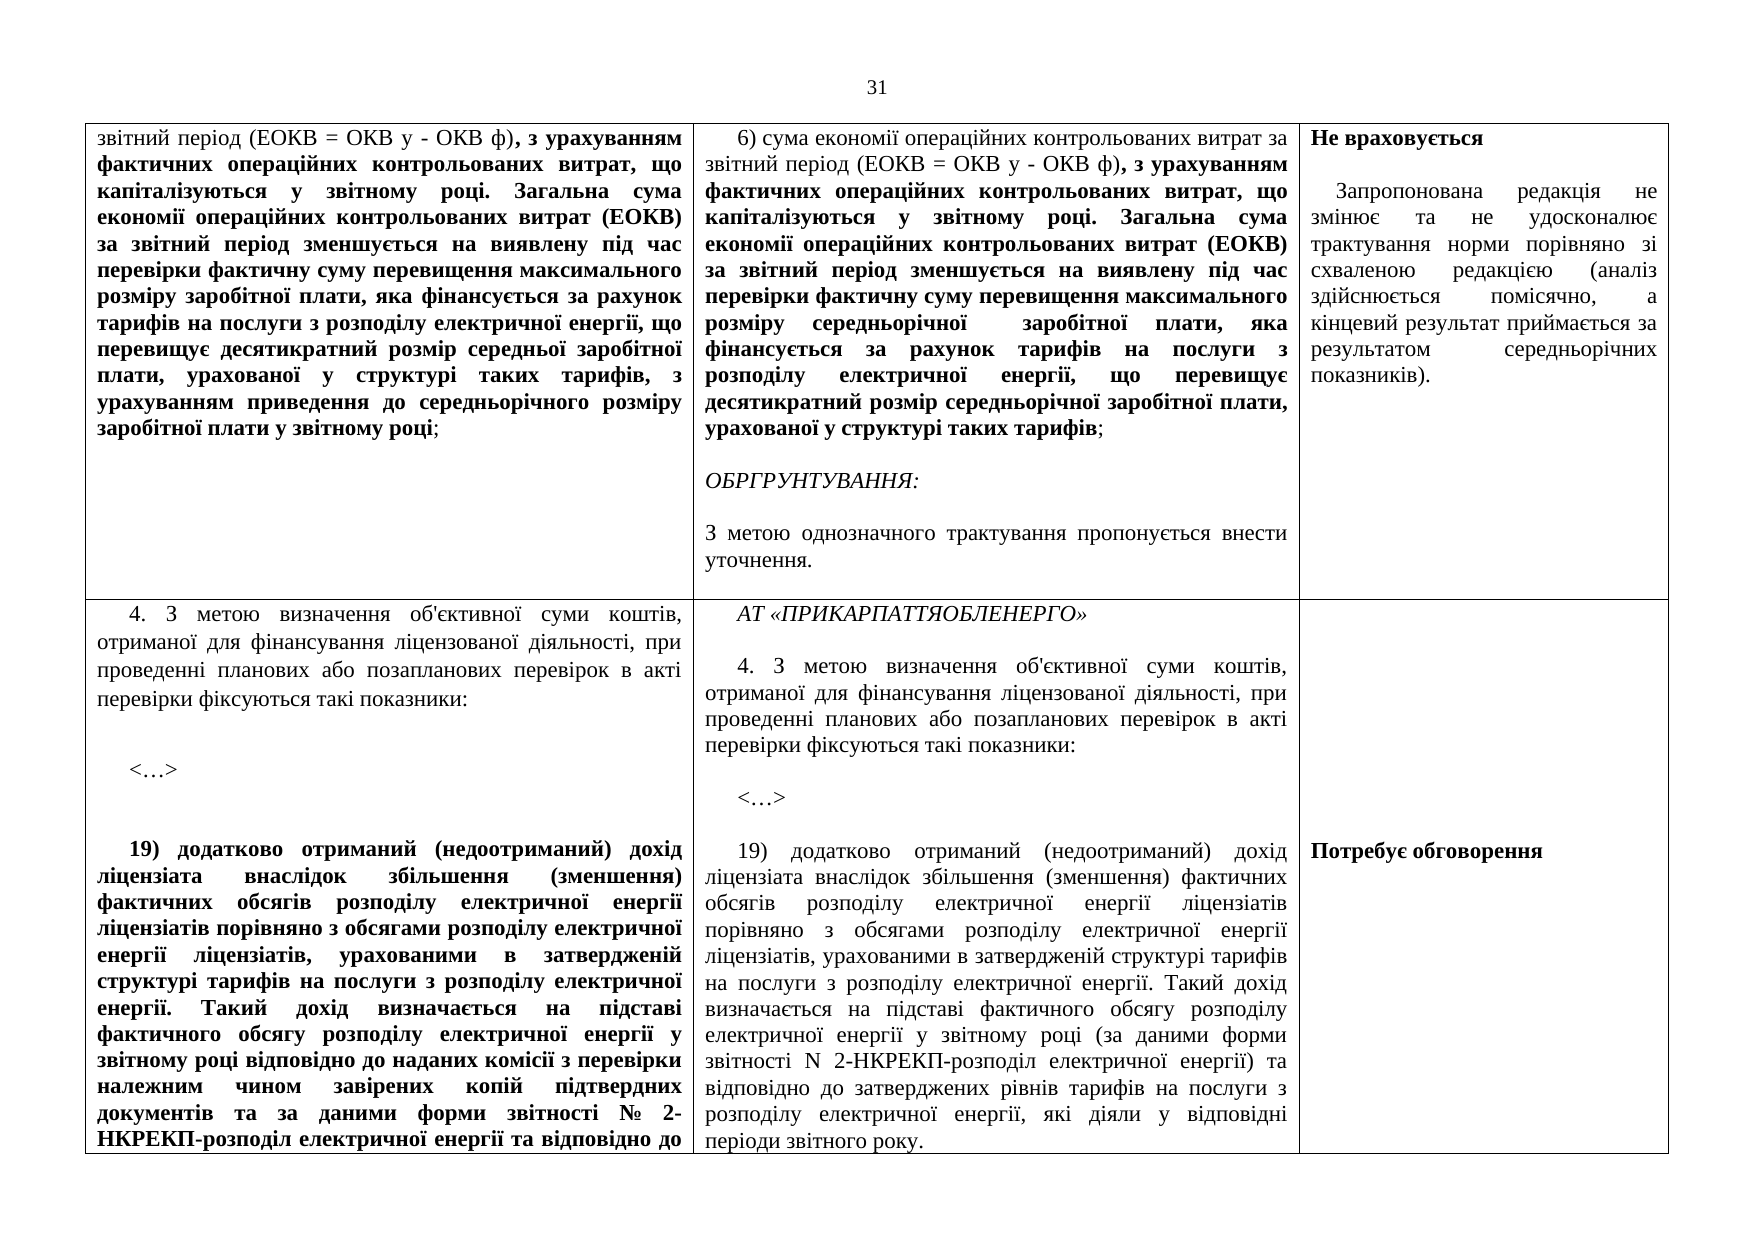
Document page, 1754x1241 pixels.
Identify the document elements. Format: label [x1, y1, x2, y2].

table_cell [694, 600, 1299, 1153]
table_cell [694, 124, 1299, 598]
table_cell [1300, 600, 1668, 1153]
table_cell [86, 600, 693, 1153]
table_cell [86, 124, 693, 598]
table_cell [1300, 124, 1668, 598]
